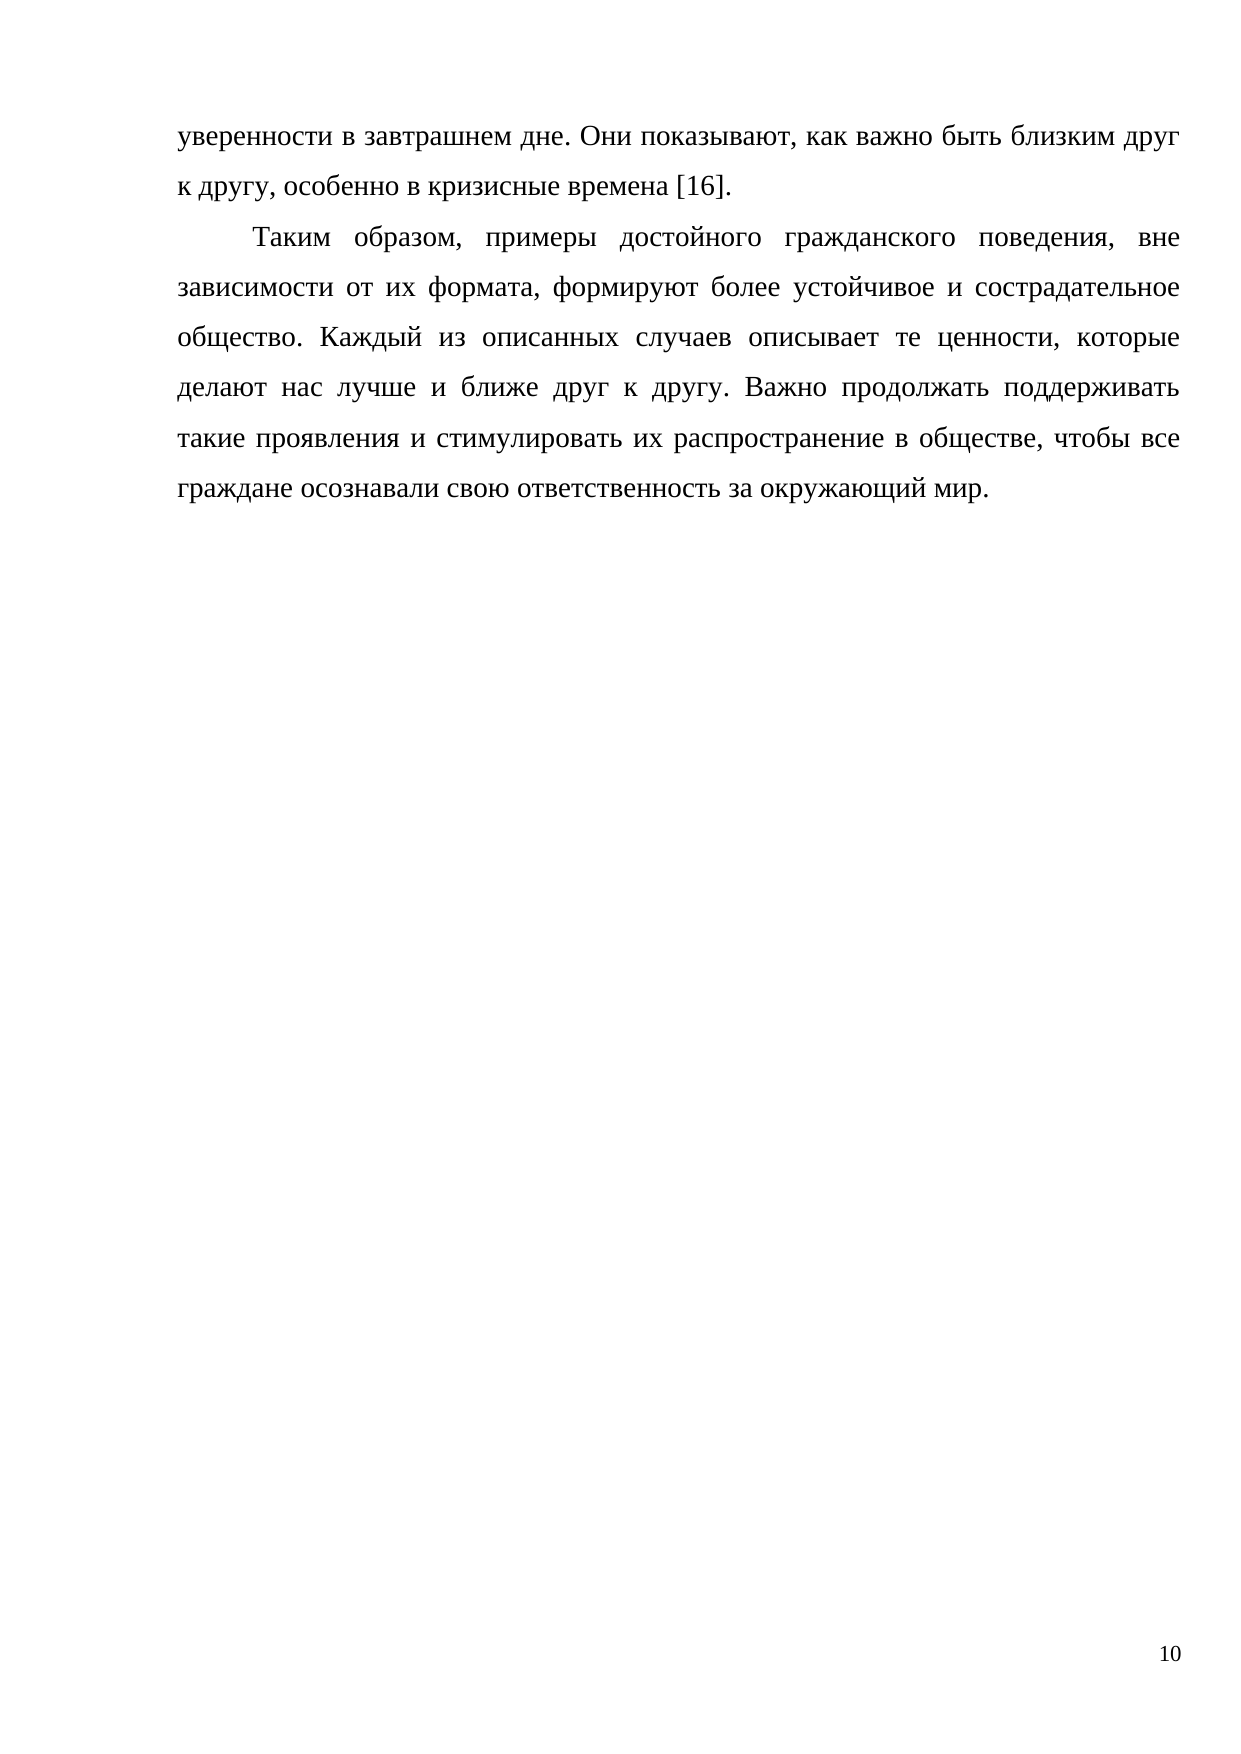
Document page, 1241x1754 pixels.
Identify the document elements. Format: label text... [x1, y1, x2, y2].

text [177, 118, 1181, 202]
text Таким образом, примеры достойного гражданского поведения, вне зависимости от их формата, формируют более устойчивое и сострадательное общество. Каждый из описанных случаев описывает те ценности, которые делают нас лучше и ближе друг к другу. Важно продолжать поддерживать такие проявления и стимулировать их распространение в обществе, чтобы все граждане осознавали свою ответственность за окружающий мир. [177, 219, 1181, 504]
